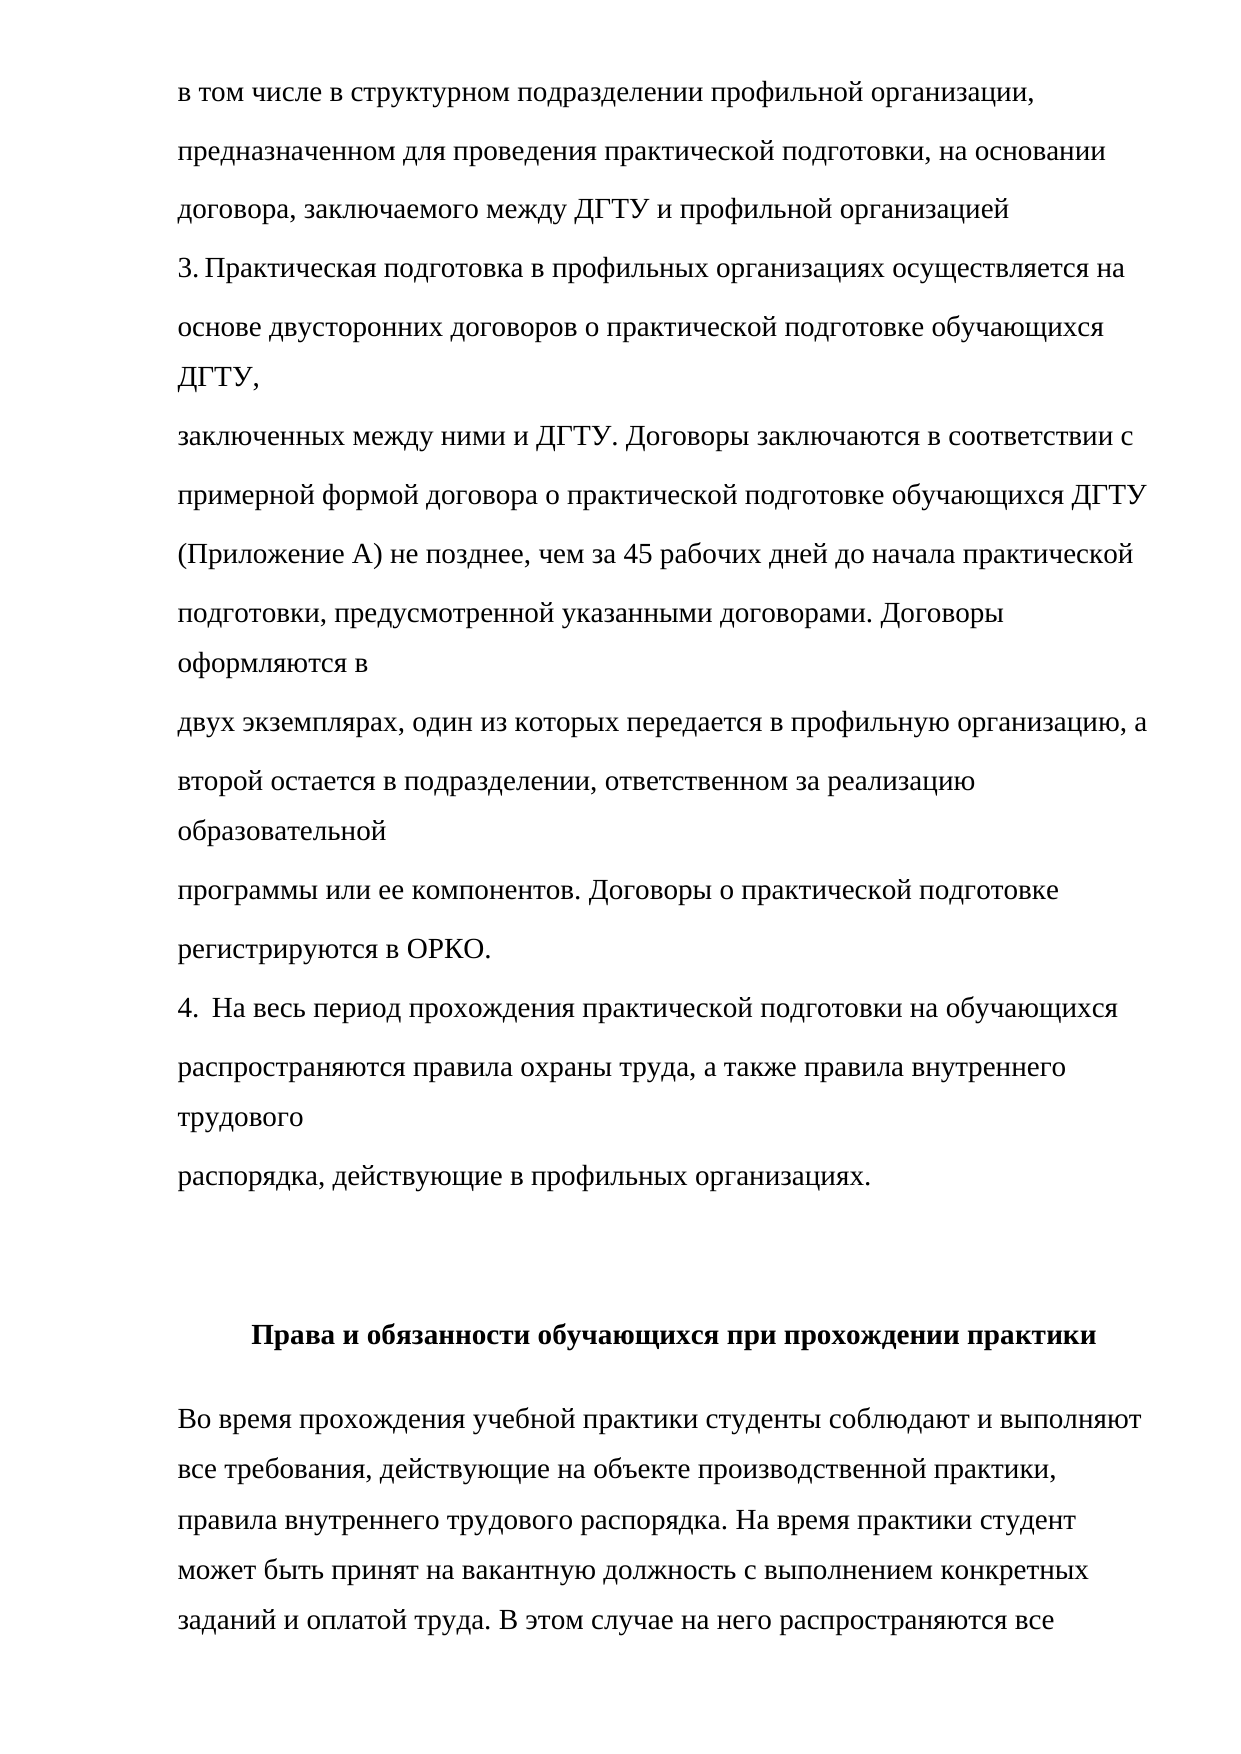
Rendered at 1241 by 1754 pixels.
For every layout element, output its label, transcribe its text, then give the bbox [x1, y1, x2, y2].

text распорядка, действующие в профильных организациях. [177, 1158, 1152, 1191]
text в том числе в структурном подразделении профильной организации, [177, 74, 1152, 107]
text 4. На весь период прохождения практической подготовки на обучающихся [177, 990, 1152, 1023]
text регистрируются в ОРКО. [177, 931, 1152, 964]
text программы или ее компонентов. Договоры о практической подготовке [177, 872, 1152, 906]
text заключенных между ними и ДГТУ. Договоры заключаются в соответствии с [177, 418, 1152, 452]
text основе двусторонних договоров о практической подготовке обучающихся ДГТУ, [177, 309, 1152, 393]
text подготовки, предусмотренной указанными договорами. Договоры оформляются в [177, 595, 1152, 679]
text 3. Практическая подготовка в профильных организациях осуществляется на [177, 250, 1152, 284]
text примерной формой договора о практической подготовке обучающихся ДГТУ [177, 477, 1152, 511]
text (Приложение А) не позднее, чем за 45 рабочих дней до начала практической [177, 536, 1152, 570]
text Права и обязанности обучающихся при прохождении практики [251, 1317, 1154, 1351]
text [177, 1401, 1152, 1636]
text договора, заключаемого между ДГТУ и профильной организацией [177, 192, 1152, 225]
text распространяются правила охраны труда, а также правила внутреннего трудового [177, 1049, 1152, 1133]
text предназначенном для проведения практической подготовки, на основании [177, 133, 1152, 166]
text второй остается в подразделении, ответственном за реализацию образовательной [177, 763, 1152, 847]
text двух экземплярах, один из которых передается в профильную организацию, а [177, 704, 1152, 738]
